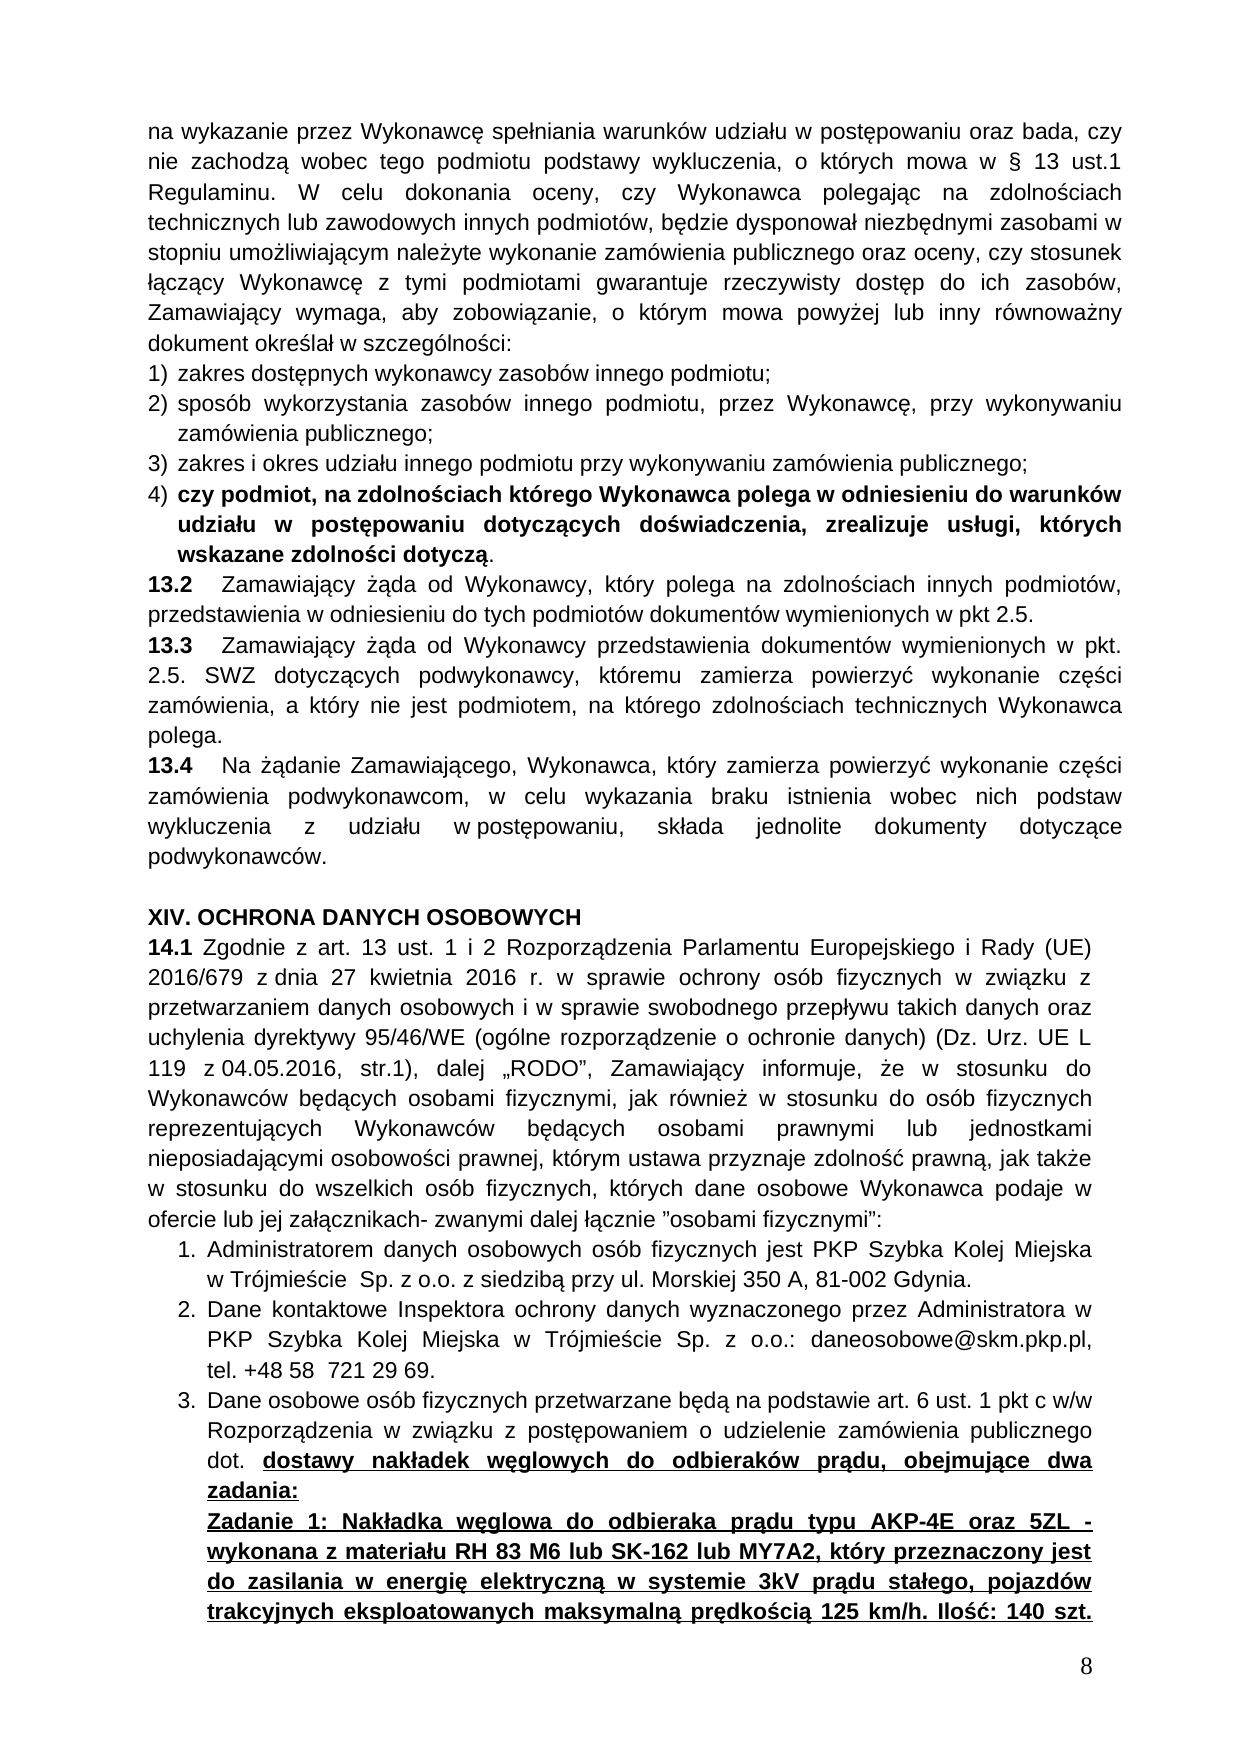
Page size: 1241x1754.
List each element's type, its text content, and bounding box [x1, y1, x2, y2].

list czy podmiot, na zdolnościach którego Wykonawca polega w odniesieniu do warunków udziału w postępowaniu dotyczących doświadczenia, zrealizuje usługi, których wskazane zdolności dotyczą. [148, 481, 1123, 567]
list Administratorem danych osobowych osób fizycznych jest PKP Szybka Kolej Miejska w Trójmieście Sp. z o.o. z siedzibą przy ul. Morskiej , 81-002 Gdynia. [177, 1236, 1092, 1292]
text 14.1 Zgodnie z art. 13 ust. 1 i 2 Rozporządzenia Parlamentu Europejskiego i Rady (UE) 2016/679 z dnia 27 kwietnia 2016 r. w sprawie ochrony osób fizycznych w związku z przetwarzaniem danych osobowych i w sprawie swobodnego przepływu takich danych oraz uchylenia dyrektywy 95/46/WE (ogólne rozporządzenie o ochronie danych) (Dz. Urz. UE L 119 z 04.05.2016, str.1), dalej „RODO”, Zamawiający informuje, że w stosunku do Wykonawców będących osobami fizycznymi, jak również w stosunku do osób fizycznych reprezentujących Wykonawców będących osobami prawnymi lub jednostkami nieposiadającymi osobowości prawnej, którym ustawa przyznaje zdolność prawną, jak także w stosunku do wszelkich osób fizycznych, których dane osobowe Wykonawca podaje w ofercie lub jej załącznikach- zwanymi dalej łącznie ”osobami fizycznymi”: [148, 934, 1092, 1232]
list Zamawiający żąda od Wykonawcy, który polega na zdolnościach innych podmiotów, przedstawienia w odniesieniu do tych podmiotów dokumentów wymienionych w pkt 2.5. [148, 571, 1123, 628]
list Dane osobowe osób fizycznych przetwarzane będą na podstawie art. 6 ust. 1 pkt c w/w Rozporządzenia w związku z postępowaniem o udzielenie zamówienia publicznego dot. dostawy nakładek węglowych do odbieraków prądu, obejmujące dwa zadania: [177, 1387, 1092, 1504]
list zakres i okres udziału innego podmiotu przy wykonywaniu zamówienia publicznego; [148, 450, 1123, 477]
list Zamawiający żąda od Wykonawcy przedstawienia dokumentów wymienionych w pkt. 2.5. SWZ dotyczących podwykonawcy, któremu zamierza powierzyć wykonanie części zamówienia, a który nie jest podmiotem, na którego zdolnościach technicznych Wykonawca polega. [148, 632, 1123, 749]
list Na żądanie Zamawiającego, Wykonawca, który zamierza powierzyć wykonanie części zamówienia podwykonawcom, w celu wykazania braku istnienia wobec nich podstaw wykluczenia z udziału w postępowaniu, składa jednolite dokumenty dotyczące podwykonawców. [148, 752, 1123, 869]
list Dane kontaktowe Inspektora ochrony danych wyznaczonego przez Administratora w PKP Szybka Kolej Miejska w Trójmieście Sp. z o.o.: daneosobowe@skm.pkp.pl, tel. +48 58 721 29 69. [177, 1296, 1092, 1383]
list zakres dostępnych wykonawcy zasobów innego podmiotu; [148, 360, 1123, 386]
text XIV. OCHRONA DANYCH OSOBOWYCH [148, 903, 1092, 930]
list sposób wykorzystania zasobów innego podmiotu, przez Wykonawcę, przy wykonywaniu zamówienia publicznego; [148, 390, 1123, 447]
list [148, 118, 1123, 356]
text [207, 1592, 1092, 1621]
